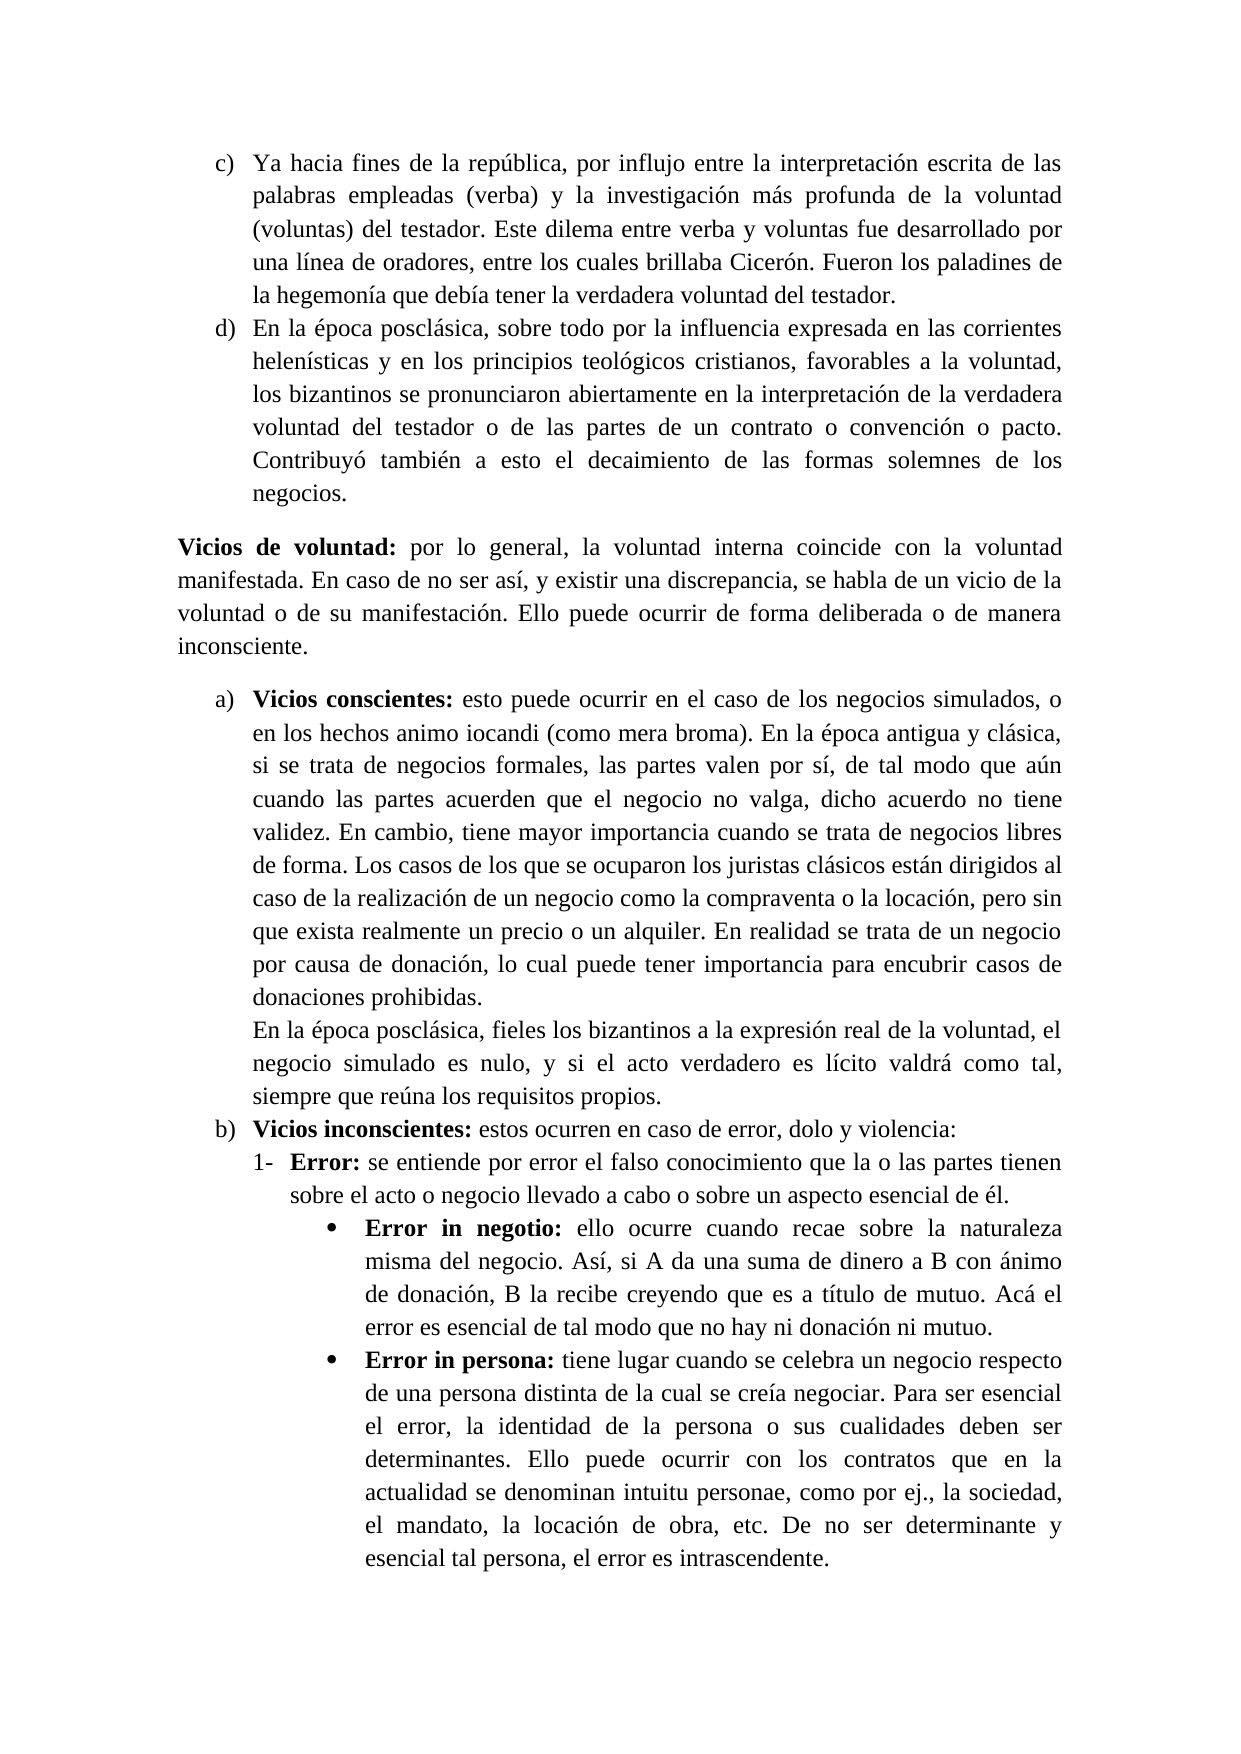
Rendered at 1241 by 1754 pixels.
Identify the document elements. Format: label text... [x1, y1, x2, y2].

list En la época posclásica, sobre todo por la influencia expresada en las corrientes helenísticas y en los principios teológicos cristianos, favorables a la voluntad, los bizantinos se pronunciaron abiertamente en la interpretación de la verdadera voluntad del testador o de las partes de un contrato o convención o pacto. Contribuyó también a esto el decaimiento de las formas solemnes de los negocios. [215, 313, 1063, 507]
list Error: se entiende por error el falso conocimiento que la o las partes tienen sobre el acto o negocio llevado a cabo o sobre un aspecto esencial de él. [252, 1147, 1063, 1209]
list Ya hacia fines de la república, por influjo entre la interpretación escrita de las palabras empleadas (verba) y la investigación más profunda de la voluntad (voluntas) del testador. Este dilema entre verba y voluntas fue desarrollado por una línea de oradores, entre los cuales brillaba Cicerón. Fueron los paladines de la hegemonía que debía tener la verdadera voluntad del testador. [215, 148, 1063, 308]
list Error in persona: tiene lugar cuando se celebra un negocio respecto de una persona distinta de la cual se creía negociar. Para ser esencial el error, la identidad de la persona o sus cualidades deben ser determinantes. Ello puede ocurrir con los contratos que en la actualidad se denominan intuitu personae, como por ej., la sociedad, el mandato, la locación de obra, etc. De no ser determinante y esencial tal persona, el error es intrascendente. [327, 1345, 1063, 1572]
list Vicios conscientes: esto puede ocurrir en el caso de los negocios simulados, o en los hechos animo iocandi (como mera broma). En la época antigua y clásica, si se trata de negocios formales, las partes valen por sí, de tal modo que aún cuando las partes acuerden que el negocio no valga, dicho acuerdo no tiene validez. En cambio, tiene mayor importancia cuando se trata de negocios libres de forma. Los casos de los que se ocuparon los juristas clásicos están dirigidos al caso de la realización de un negocio como la compraventa o la locación, pero sin que exista realmente un precio o un alquiler. En realidad se trata de un negocio por causa de donación, lo cual puede tener importancia para encubrir casos de donaciones prohibidas. [215, 684, 1063, 1011]
list En la época posclásica, fieles los bizantinos a la expresión real de la voluntad, el negocio simulado es nulo, y si el acto verdadero es lícito valdrá como tal, siempre que reúna los requisitos propios. [252, 1015, 1063, 1109]
text Vicios de voluntad: por lo general, la voluntad interna coincide con la voluntad manifestada. En caso de no ser así, y existir una discrepancia, se habla de un vicio de la voluntad o de su manifestación. Ello puede ocurrir de forma deliberada o de manera inconsciente. [177, 532, 1063, 659]
list Error in negotio: ello ocurre cuando recae sobre la naturaleza misma del negocio. Así, si A da una suma de dinero a B con ánimo de donación, B la recibe creyendo que es a título de mutuo. Acá el error es esencial de tal modo que no hay ni donación ni mutuo. [327, 1213, 1063, 1341]
list Vicios inconscientes: estos ocurren en caso de error, dolo y violencia: [215, 1114, 1063, 1143]
